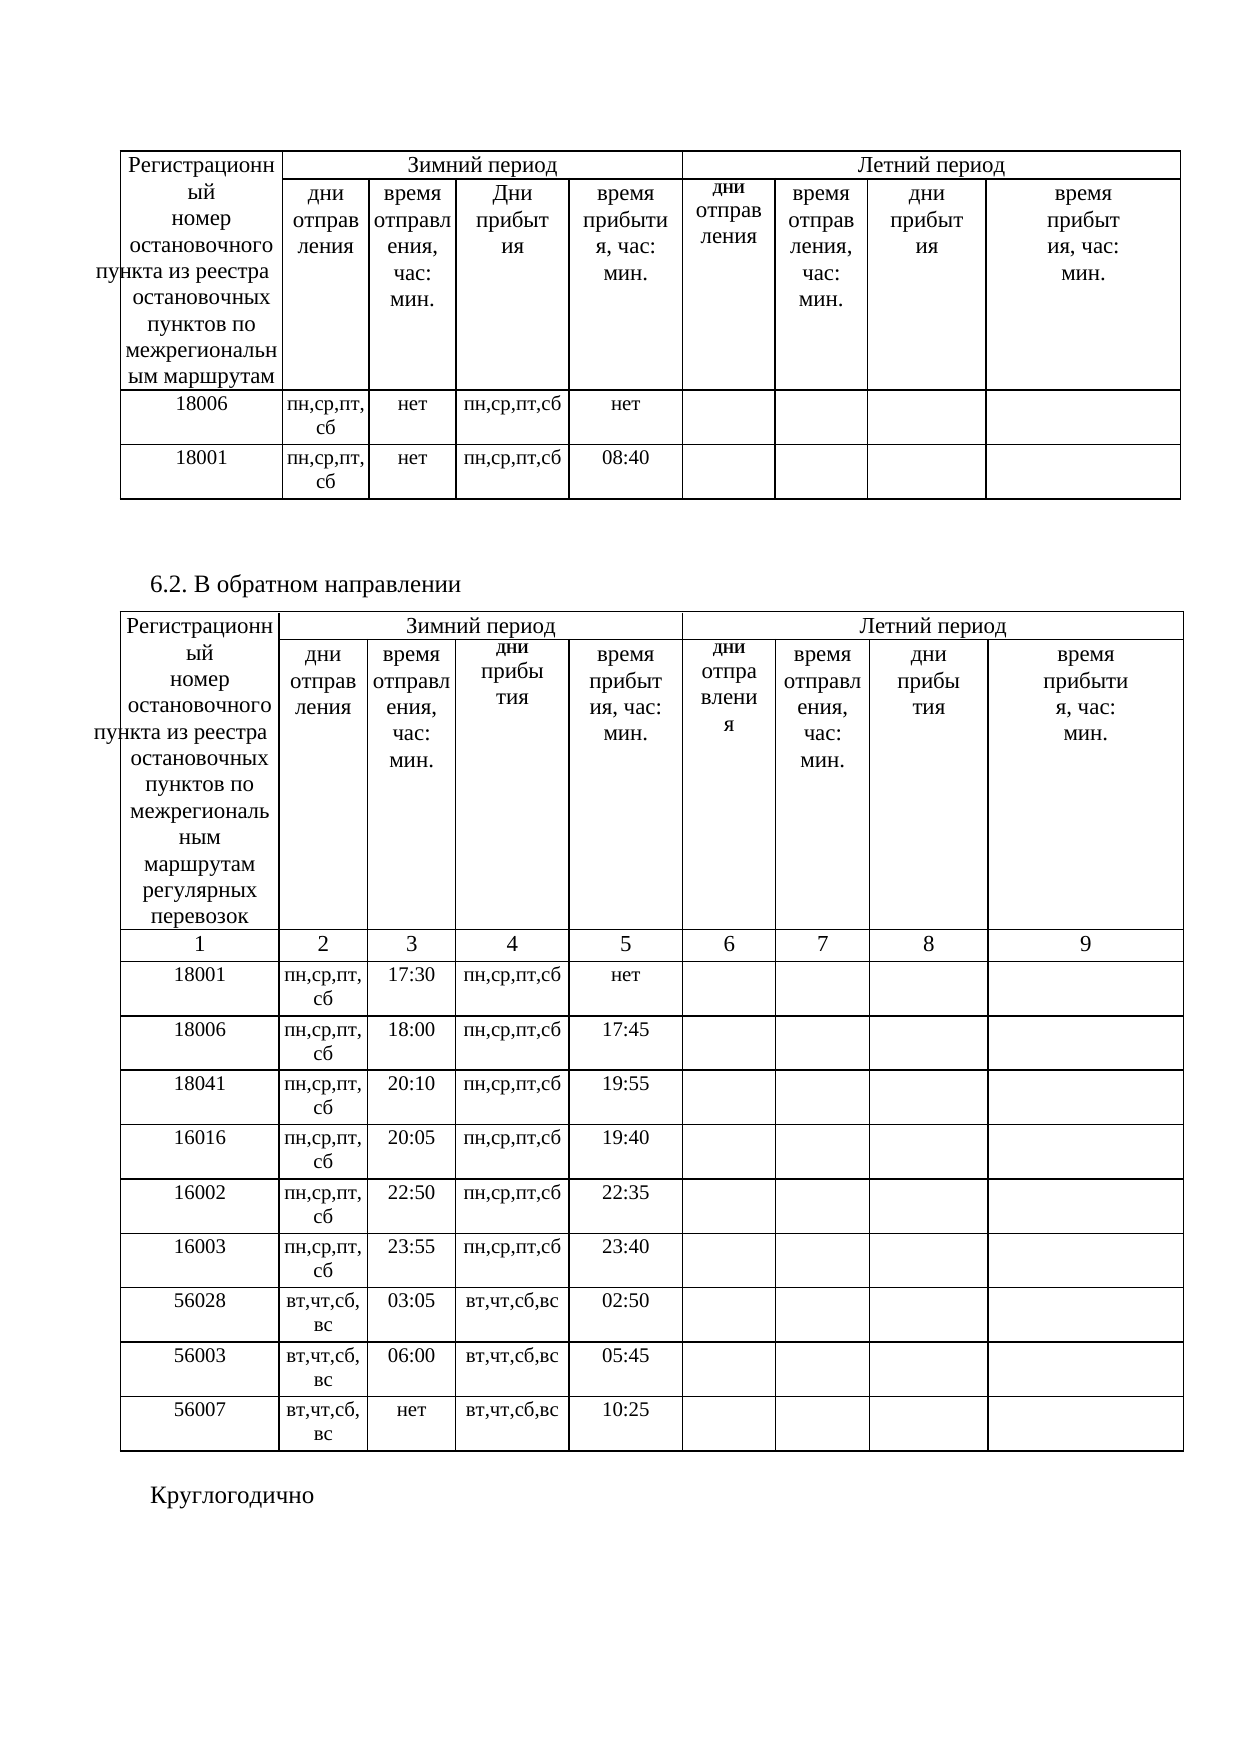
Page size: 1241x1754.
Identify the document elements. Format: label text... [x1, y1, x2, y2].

table_cell [683, 1180, 775, 1232]
table_cell [989, 1288, 1183, 1341]
table_cell пн,ср,пт,сб [280, 962, 367, 1015]
table_cell нет [370, 391, 455, 444]
table_cell время отправл ения, час: мин. [776, 640, 869, 929]
table_cell [870, 962, 987, 1015]
table_cell дни прибы тия [870, 640, 987, 929]
table_cell [989, 1234, 1183, 1287]
table_cell время отправ ления, час: мин. [776, 180, 867, 389]
table_cell [868, 445, 985, 498]
table_cell 20:10 [368, 1071, 455, 1124]
table_cell [683, 962, 775, 1015]
table_cell [989, 1071, 1183, 1124]
table_cell 18:00 [368, 1017, 455, 1069]
table_cell 05:45 [570, 1343, 682, 1396]
table_header Зимний период [283, 152, 682, 178]
table_cell пн,ср,пт,сб [456, 962, 568, 1015]
table_cell [776, 1343, 869, 1396]
table_cell дни отправ ления [283, 180, 368, 389]
table_cell пн,ср,пт,сб [456, 1125, 568, 1178]
table_cell 8 [870, 930, 987, 961]
table_cell [776, 962, 869, 1015]
table_cell пн,ср,пт,сб [280, 1125, 367, 1178]
table_cell [683, 1125, 775, 1178]
table_cell 18006 [121, 391, 282, 444]
table_cell 22:50 [368, 1180, 455, 1232]
table_cell 02:50 [570, 1288, 682, 1341]
table_cell нет [570, 391, 682, 444]
table_cell 56028 [121, 1288, 278, 1341]
table_cell пн,ср,пт,сб [280, 1071, 367, 1124]
table_cell пн,ср,пт,сб [283, 445, 368, 498]
table_cell [989, 1343, 1183, 1396]
table_cell пн,ср,пт,сб [280, 1017, 367, 1069]
table_cell [683, 445, 774, 498]
table_cell 7 [776, 930, 869, 961]
table_cell 1 [121, 930, 278, 961]
table_cell 6 [683, 930, 775, 961]
table_header Регистрационный номер остановочного пункта из реестра остановочных пунктов по межрегиональным маршрутам регулярных перевозок [121, 612, 279, 929]
table_cell 16016 [121, 1125, 278, 1178]
table_cell [776, 1017, 869, 1069]
table_header Регистрационный номер остановочного пункта из реестра остановочных пунктов по межрегиональным маршрутам регулярных перевозок [121, 152, 282, 389]
table_cell [870, 1288, 987, 1341]
table_cell [683, 1071, 775, 1124]
table_cell 18001 [121, 445, 282, 498]
table_cell пн,ср,пт,сб [283, 391, 368, 444]
table_cell [776, 1125, 869, 1178]
table_cell 17:45 [570, 1017, 682, 1069]
table_cell пн,ср,пт,сб [456, 1234, 568, 1287]
table_cell дни прибыт ия [868, 180, 985, 389]
table_cell 22:35 [570, 1180, 682, 1232]
table_cell [776, 391, 867, 444]
table_cell [870, 1017, 987, 1069]
table_cell [989, 962, 1183, 1015]
table_cell 5 [570, 930, 682, 961]
table_cell [870, 1125, 987, 1178]
table_cell время прибыти я, час: мин. [989, 640, 1183, 929]
table_cell [870, 1180, 987, 1232]
table_cell время прибыт ия, час: мин. [570, 640, 682, 929]
table_cell [989, 1017, 1183, 1069]
table_cell нет [368, 1397, 455, 1450]
table_cell вт,чт,сб,вс [280, 1397, 367, 1450]
table_cell [683, 1017, 775, 1069]
table_header Летний период [683, 152, 1180, 178]
table_cell [776, 1234, 869, 1287]
table_cell [870, 1343, 987, 1396]
table_cell нет [370, 445, 455, 498]
table_cell 56007 [121, 1397, 278, 1450]
table_cell [870, 1397, 987, 1450]
table_cell 19:40 [570, 1125, 682, 1178]
table_cell пн,ср,пт,сб [280, 1180, 367, 1232]
table_cell вт,чт,сб,вс [456, 1343, 568, 1396]
table_cell ДНИ отпра влени я [683, 640, 775, 929]
table_cell 18006 [121, 1017, 278, 1069]
table_cell 08:40 [570, 445, 682, 498]
text Круглогодично [150, 1480, 1090, 1509]
table_cell вт,чт,сб,вс [456, 1288, 568, 1341]
table_cell [683, 1288, 775, 1341]
table_cell время прибыти я, час: мин. [570, 180, 682, 389]
table_cell 16002 [121, 1180, 278, 1232]
table_cell Дни прибыт ия [457, 180, 568, 389]
table_cell 2 [280, 930, 367, 961]
table_cell [776, 445, 867, 498]
table_cell 18041 [121, 1071, 278, 1124]
table_cell время отправл ения, час: мин. [368, 640, 455, 929]
table_cell [776, 1288, 869, 1341]
table_cell пн,ср,пт,сб [457, 391, 568, 444]
table_cell 06:00 [368, 1343, 455, 1396]
table_cell [868, 391, 985, 444]
text 6.2. В обратном направлении [150, 569, 1090, 598]
table_cell 18001 [121, 962, 278, 1015]
table_cell 16003 [121, 1234, 278, 1287]
table_cell 10:25 [570, 1397, 682, 1450]
table_cell [683, 1234, 775, 1287]
table_cell [683, 391, 774, 444]
table_cell [987, 445, 1180, 498]
table_cell 56003 [121, 1343, 278, 1396]
table_cell ДНИ прибы тия [456, 640, 568, 929]
table_cell 3 [368, 930, 455, 961]
table_cell вт,чт,сб,вс [456, 1397, 568, 1450]
table_cell пн,ср,пт,сб [280, 1234, 367, 1287]
table_cell 4 [456, 930, 568, 961]
table_cell [989, 1180, 1183, 1232]
table_cell дни отправ ления [280, 640, 367, 929]
table_cell пн,ср,пт,сб [456, 1071, 568, 1124]
table_cell нет [570, 962, 682, 1015]
table_cell пн,ср,пт,сб [457, 445, 568, 498]
table_cell 23:55 [368, 1234, 455, 1287]
table_cell пн,ср,пт,сб [456, 1017, 568, 1069]
table_cell 03:05 [368, 1288, 455, 1341]
table_cell время отправл ения, час: мин. [370, 180, 455, 389]
table_cell 23:40 [570, 1234, 682, 1287]
table_cell 20:05 [368, 1125, 455, 1178]
table_cell 19:55 [570, 1071, 682, 1124]
table_cell 9 [989, 930, 1183, 961]
table_cell время прибыт ия, час: мин. [987, 180, 1180, 389]
table_cell вт,чт,сб,вс [280, 1343, 367, 1396]
table_cell вт,чт,сб,вс [280, 1288, 367, 1341]
table_cell [683, 1397, 775, 1450]
table_cell [683, 1343, 775, 1396]
table_header Зимний период [280, 612, 682, 639]
table_header Летний период [683, 612, 1183, 639]
table_cell [989, 1397, 1183, 1450]
table_cell [776, 1071, 869, 1124]
table_cell пн,ср,пт,сб [456, 1180, 568, 1232]
table_cell 17:30 [368, 962, 455, 1015]
table_cell [987, 391, 1180, 444]
table_cell [870, 1071, 987, 1124]
table_cell [776, 1397, 869, 1450]
table_cell [989, 1125, 1183, 1178]
table_cell [870, 1234, 987, 1287]
table_cell ДНИ отправ ления [683, 180, 774, 389]
table_cell [776, 1180, 869, 1232]
